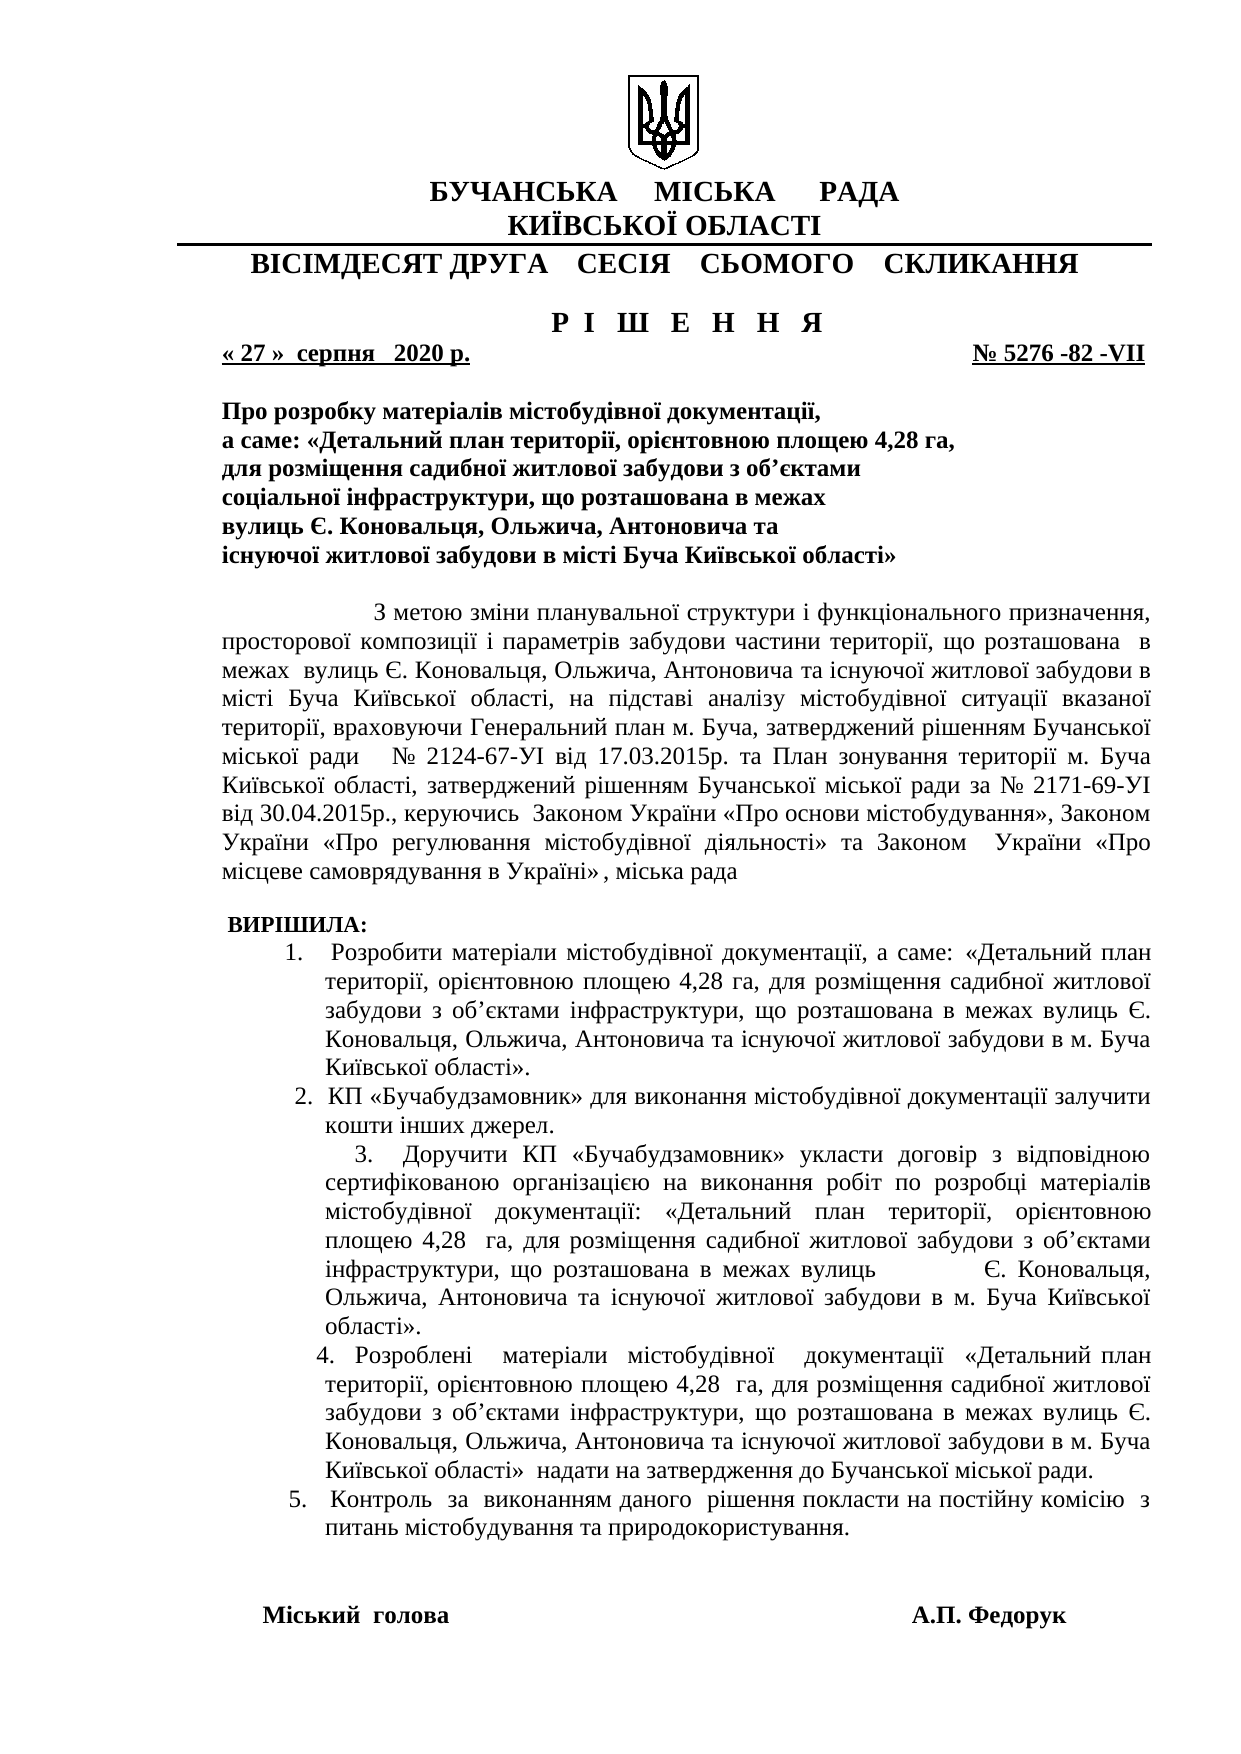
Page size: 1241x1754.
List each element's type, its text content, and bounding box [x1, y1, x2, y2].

list З метою зміни планувальної структури і функціонального призначення, просторової композиції і параметрів забудови частини території, що розташована в межах вулиць Є. Коновальця, Ольжича, Антоновича та існуючої житлової забудови в місті Буча Київської області, на підставі аналізу містобудівної ситуації вказаної території, враховуючи Генеральний план м. Буча, затверджений рішенням Бучанської міської ради № 2124-67-УІ від 17.03.2015р. та План зонування території м. Буча Київської області, затверджений рішенням Бучанської міської ради за № 2171-69-УІ від 30.04.2015р., керуючись Законом України «Про основи містобудування», Законом України «Про регулювання містобудівної діяльності» та Законом України «Про місцеве самоврядування в Україні» , міська рада [222, 597, 1152, 885]
text для розміщення садибної житлової забудови з об’єктами [177, 453, 1152, 482]
text існуючої житлової забудови в місті Буча Київської області» [177, 540, 1152, 568]
text соціальної інфраструктури, що розташована в межах [177, 482, 1152, 511]
text вулиць Є. Коновальця, Ольжича, Антоновича та [177, 511, 1152, 540]
list 5. Контроль за виконанням даного рішення покласти на постійну комісію з питань містобудування та природокористування. [266, 1484, 1152, 1541]
list Про розробку матеріалів містобудівної документації, [177, 396, 1152, 425]
list 2. КП «Бучабудзамовник» для виконання містобудівної документації залучити кошти інших джерел. [236, 1081, 1152, 1139]
subtitle Міський голова А.П. Федорук [177, 1600, 1152, 1629]
text ВИРІШИЛА: [177, 911, 1152, 937]
list « 27 » серпня 2020 р. № 5276 -82 -VII [222, 338, 1152, 367]
text ВІСІМДЕСЯТ ДРУГА СЕСІЯ СЬОМОГО СКЛИКАННЯ [177, 246, 1152, 280]
list 1. Розробити матеріали містобудівної документації, а саме: «Детальний план території, орієнтовною площею 4,28 га, для розміщення садибної житлової забудови з об’єктами інфраструктури, що розташована в межах вулиць Є. Коновальця, Ольжича, Антоновича та існуючої житлової забудови в м. Буча Київської області». [266, 937, 1152, 1081]
list 4. Розроблені матеріали містобудівної документації «Детальний план території, орієнтовною площею 4,28 га, для розміщення садибної житлової забудови з об’єктами інфраструктури, що розташована в межах вулиць Є. Коновальця, Ольжича, Антоновича та існуючої житлової забудови в м. Буча Київської області» надати на затвердження до Бучанської міської ради. [236, 1340, 1152, 1484]
subtitle Р І Ш Е Н Н Я [177, 305, 1152, 338]
list а саме: «Детальний план території, орієнтовною площею 4,28 га, [177, 425, 1152, 453]
subtitle КИЇВСЬКОЇ ОБЛАСТІ [177, 208, 1152, 243]
list 3. Доручити КП «Бучабудзамовник» укласти договір з відповідною сертифікованою організацією на виконання робіт по розробці матеріалів містобудівної документації: «Детальний план території, орієнтовною площею 4,28 га, для розміщення садибної житлової забудови з об’єктами інфраструктури, що розташована в межах вулиць Є. Коновальця, Ольжича, Антоновича та існуючої житлової забудови в м. Буча Київської області». [236, 1139, 1152, 1340]
text БУЧАНСЬКА МІСЬКА РАДА [177, 174, 1152, 208]
